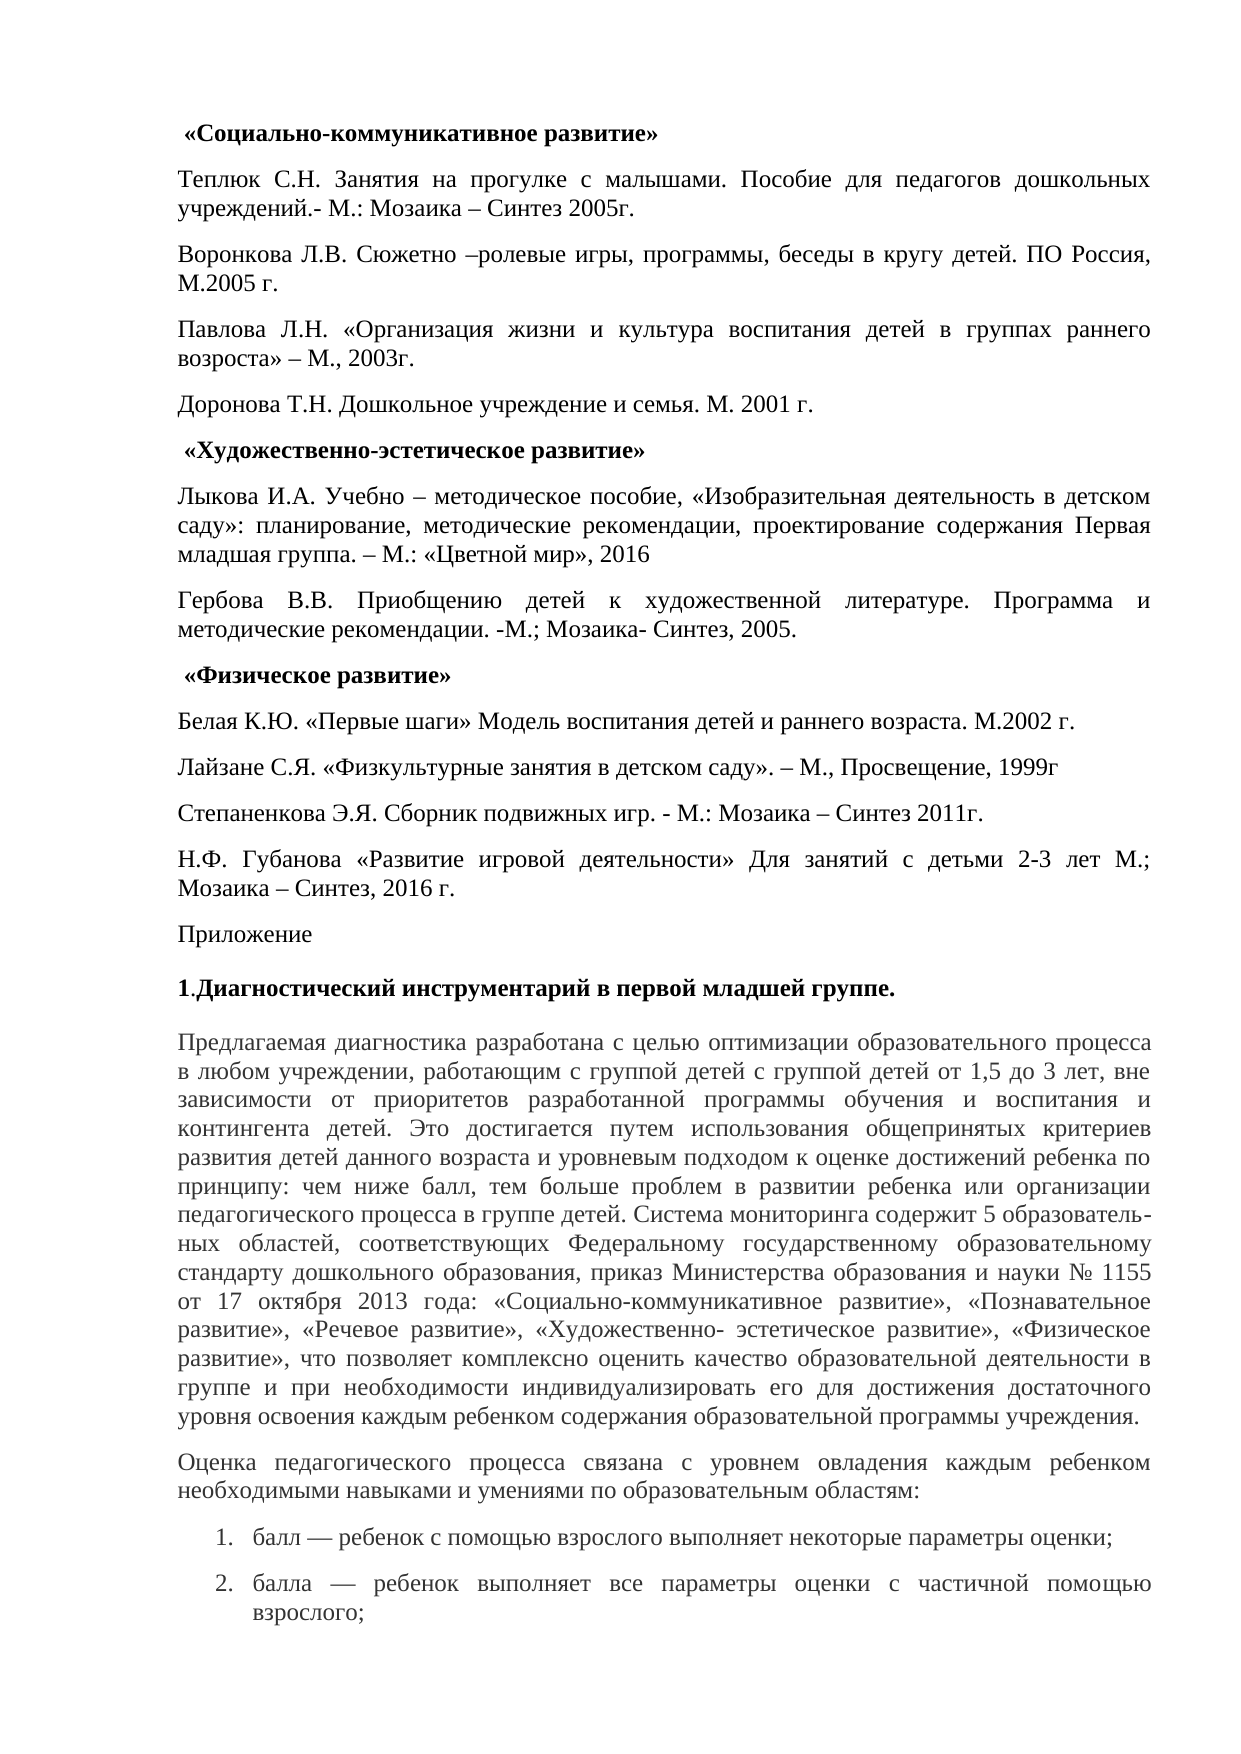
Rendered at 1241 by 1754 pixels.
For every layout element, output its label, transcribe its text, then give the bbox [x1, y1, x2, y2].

text Белая К.Ю. «Первые шаги» Модель воспитания детей и раннего возраста. М.2002 г. [177, 706, 1152, 735]
text Павлова Л.Н. «Организация жизни и культура воспитания детей в группах раннего возроста» – М., 2003г. [177, 314, 1152, 372]
text Воронкова Л.В. Сюжетно –ролевые игры, программы, беседы в кругу детей. ПО Россия, М.2005 г. [177, 239, 1152, 297]
text «Физическое развитие» [177, 660, 1152, 688]
list балла — ребенок выполняет все параметры оценки с частичной помощью взрослого; [215, 1568, 1152, 1625]
text «Художественно-эстетическое развитие» [177, 435, 1152, 464]
text Лыкова И.А. Учебно – методическое пособие, «Изобразительная деятельность в детском саду»: планирование, методические рекомендации, проектирование содержания Первая младшая группа. – М.: «Цветной мир», 2016 [177, 481, 1152, 567]
text Лайзане С.Я. «Физкультурные занятия в детском саду». – М., Просвещение, 1999г [177, 752, 1152, 781]
list балл — ребенок с помощью взрослого выполняет некоторые параметры оценки; [215, 1522, 1152, 1551]
text Доронова Т.Н. Дошкольное учреждение и семья. М. 2001 г. [177, 389, 1152, 418]
text Предлагаемая диагностика разработана с целью оптимизации образовательного процесса в любом учреждении, работающим с группой детей с группой детей от 1,5 до 3 лет, вне зависимости от приоритетов разработанной программы обучения и воспитания и контингента детей. Это достигается путем использования общепринятых критериев развития детей данного возраста и уровневым подходом к оценке достижений ребенка по принципу: чем ниже балл, тем больше проблем в развитии ребенка или организации педагогического процесса в группе детей. Система мониторинга содержит 5 образовательных областей, соответствующих Федеральному государственному образовательному стандарту дошкольного образования, приказ Министерства образования и науки № 1155 от 17 октября 2013 года: «Социально-коммуникативное развитие», «Познавательное развитие», «Речевое развитие», «Художественно- эстетическое развитие», «Физическое развитие», что позволяет комплексно оценить качество образовательной деятельности в группе и при необходимости индивидуализировать его для достижения достаточного уровня освоения каждым ребенком содержания образовательной программы учреждения. [177, 1027, 1152, 1429]
text Приложение [177, 919, 1152, 948]
text Н.Ф. Губанова «Развитие игровой деятельности» Для занятий с детьми 2-3 лет М.; Мозаика – Синтез, 2016 г. [177, 844, 1152, 902]
text 1.Диагностический инструментарий в первой младшей группе. [177, 973, 1152, 1002]
text «Социально-коммуникативное развитие» [177, 118, 1152, 147]
text Гербова В.В. Приобщению детей к художественной литературе. Программа и методические рекомендации. -М.; Мозаика- Синтез, 2005. [177, 585, 1152, 642]
text Оценка педагогического процесса связана с уровнем овладения каждым ребенком необходимыми навыками и умениями по образовательным областям: [177, 1447, 1152, 1504]
text Степаненкова Э.Я. Сборник подвижных игр. - М.: Мозаика – Синтез 2011г. [177, 798, 1152, 827]
text Теплюк С.Н. Занятия на прогулке с малышами. Пособие для педагогов дошкольных учреждений.- М.: Мозаика – Синтез 2005г. [177, 164, 1152, 222]
